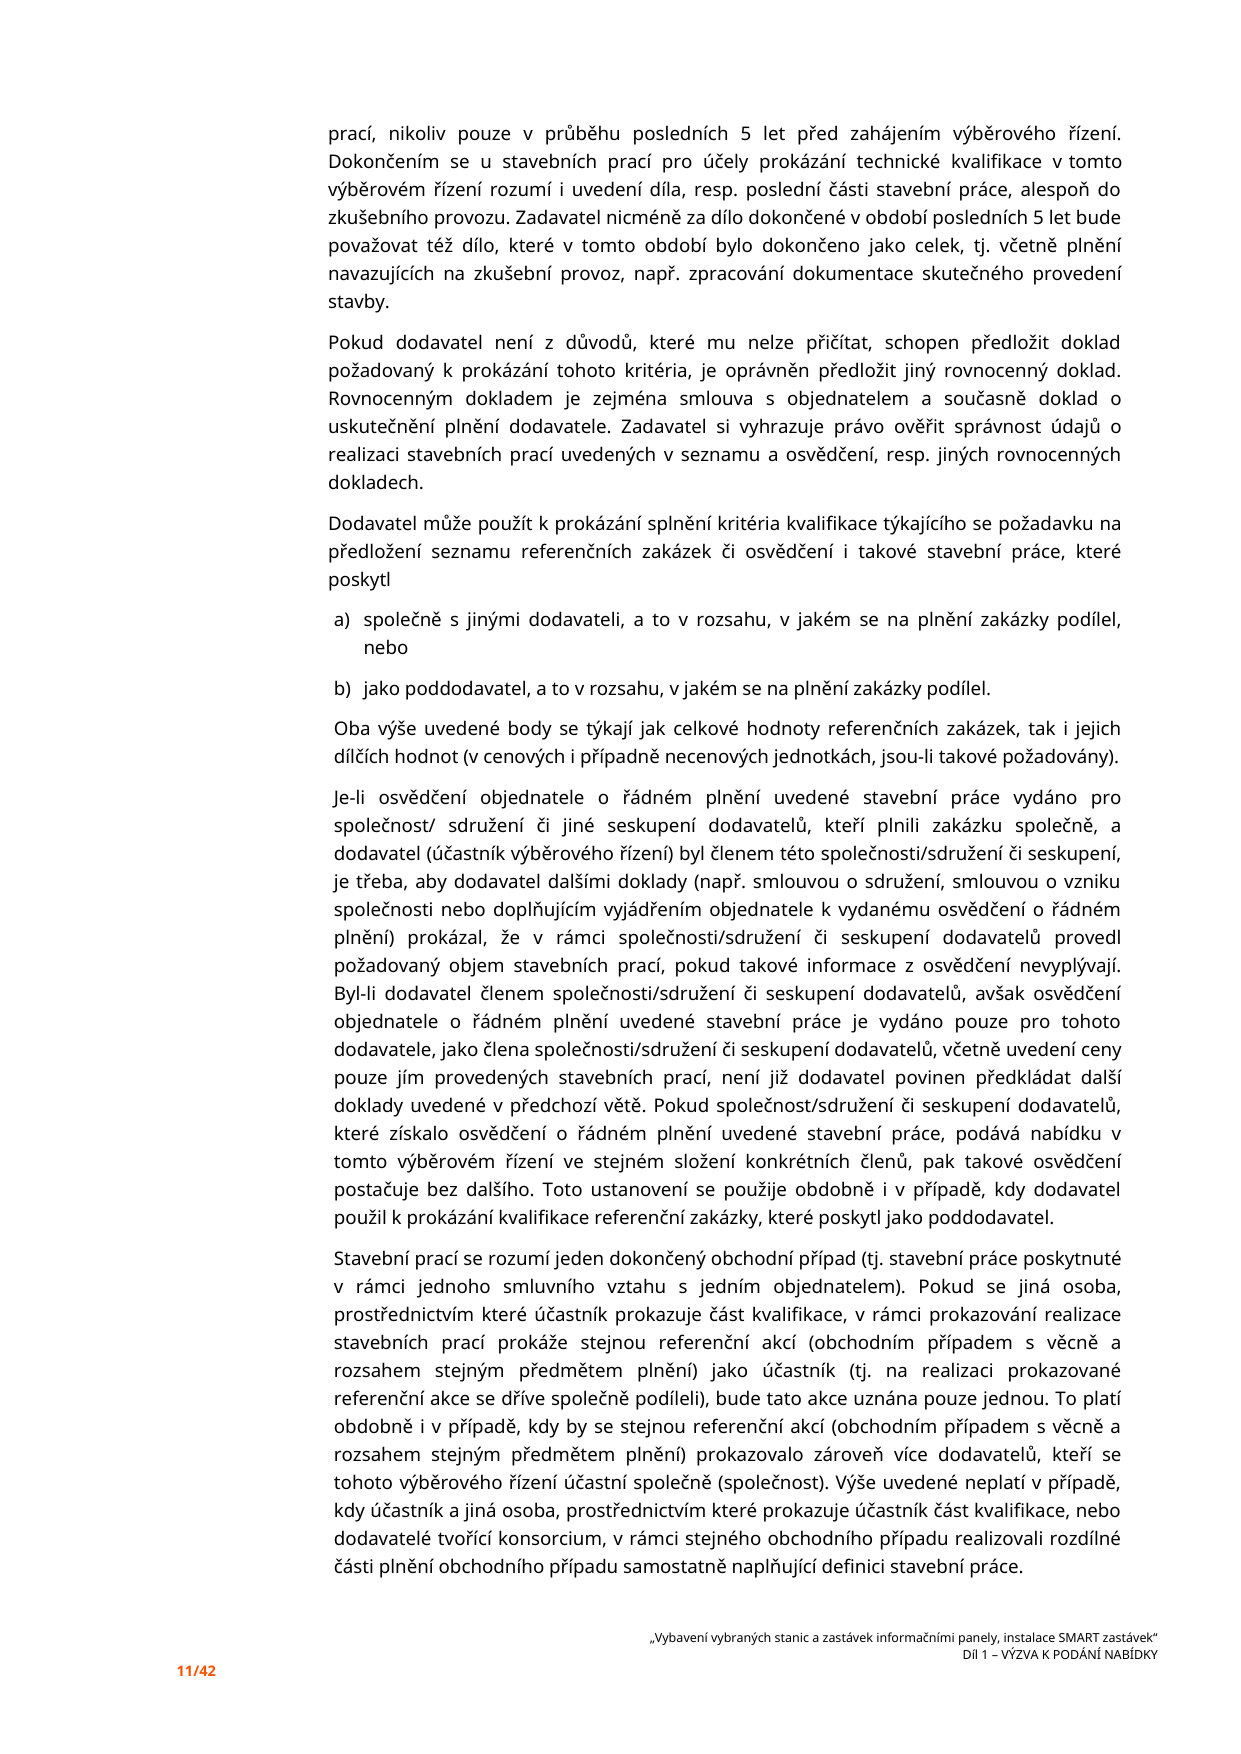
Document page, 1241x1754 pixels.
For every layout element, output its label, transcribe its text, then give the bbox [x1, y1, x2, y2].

text Dodavatel může použít k prokázání splnění kritéria kvalifikace týkajícího se požadavku na předložení seznamu referenčních zakázek či osvědčení i takové stavební práce, které poskytl [328, 510, 1122, 591]
text Je-li osvědčení objednatele o řádném plnění uvedené stavební práce vydáno pro společnost/ sdružení či jiné seskupení dodavatelů, kteří plnili zakázku společně, a dodavatel (účastník výběrového řízení) byl členem této společnosti/sdružení či seskupení, je třeba, aby dodavatel dalšími doklady (např. smlouvou o sdružení, smlouvou o vzniku společnosti nebo doplňujícím vyjádřením objednatele k vydanému osvědčení o řádném plnění) prokázal, že v rámci společnosti/sdružení či seskupení dodavatelů provedl požadovaný objem stavebních prací, pokud takové informace z osvědčení nevyplývají. Byl-li dodavatel členem společnosti/sdružení či seskupení dodavatelů, avšak osvědčení objednatele o řádném plnění uvedené stavební práce je vydáno pouze pro tohoto dodavatele, jako člena společnosti/sdružení či seskupení dodavatelů, včetně uvedení ceny pouze jím provedených stavebních prací, není již dodavatel povinen předkládat další doklady uvedené v předchozí větě. Pokud společnost/sdružení či seskupení dodavatelů, které získalo osvědčení o řádném plnění uvedené stavební práce, podává nabídku v tomto výběrovém řízení ve stejném složení konkrétních členů, pak takové osvědčení postačuje bez dalšího. Toto ustanovení se použije obdobně i v případě, kdy dodavatel použil k prokázání kvalifikace referenční zakázky, které poskytl jako poddodavatel. [334, 784, 1122, 1230]
text a) společně s jinými dodavateli, a to v rozsahu, v jakém se na plnění zakázky podílel, nebo [334, 606, 1122, 660]
text Stavební prací se rozumí jeden dokončený obchodní případ (tj. stavební práce poskytnuté v rámci jednoho smluvního vztahu s jedním objednatelem). Pokud se jiná osoba, prostřednictvím které účastník prokazuje část kvalifikace, v rámci prokazování realizace stavebních prací prokáže stejnou referenční akcí (obchodním případem s věcně a rozsahem stejným předmětem plnění) jako účastník (tj. na realizaci prokazované referenční akce se dříve společně podíleli), bude tato akce uznána pouze jednou. To platí obdobně i v případě, kdy by se stejnou referenční akcí (obchodním případem s věcně a rozsahem stejným předmětem plnění) prokazovalo zároveň více dodavatelů, kteří se tohoto výběrového řízení účastní společně (společnost). Výše uvedené neplatí v případě, kdy účastník a jiná osoba, prostřednictvím které prokazuje účastník část kvalifikace, nebo dodavatelé tvořící konsorcium, v rámci stejného obchodního případu realizovali rozdílné části plnění obchodního případu samostatně naplňující definici stavební práce. [334, 1245, 1122, 1579]
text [328, 121, 1122, 314]
text Oba výše uvedené body se týkají jak celkové hodnoty referenčních zakázek, tak i jejich dílčích hodnot (v cenových i případně necenových jednotkách, jsou-li takové požadovány). [334, 716, 1122, 769]
text b) jako poddodavatel, a to v rozsahu, v jakém se na plnění zakázky podílel. [292, 675, 1122, 701]
text Pokud dodavatel není z důvodů, které mu nelze přičítat, schopen předložit doklad požadovaný k prokázání tohoto kritéria, je oprávněn předložit jiný rovnocenný doklad. Rovnocenným dokladem je zejména smlouva s objednatelem a současně doklad o uskutečnění plnění dodavatele. Zadavatel si vyhrazuje právo ověřit správnost údajů o realizaci stavebních prací uvedených v seznamu a osvědčení, resp. jiných rovnocenných dokladech. [328, 329, 1122, 495]
